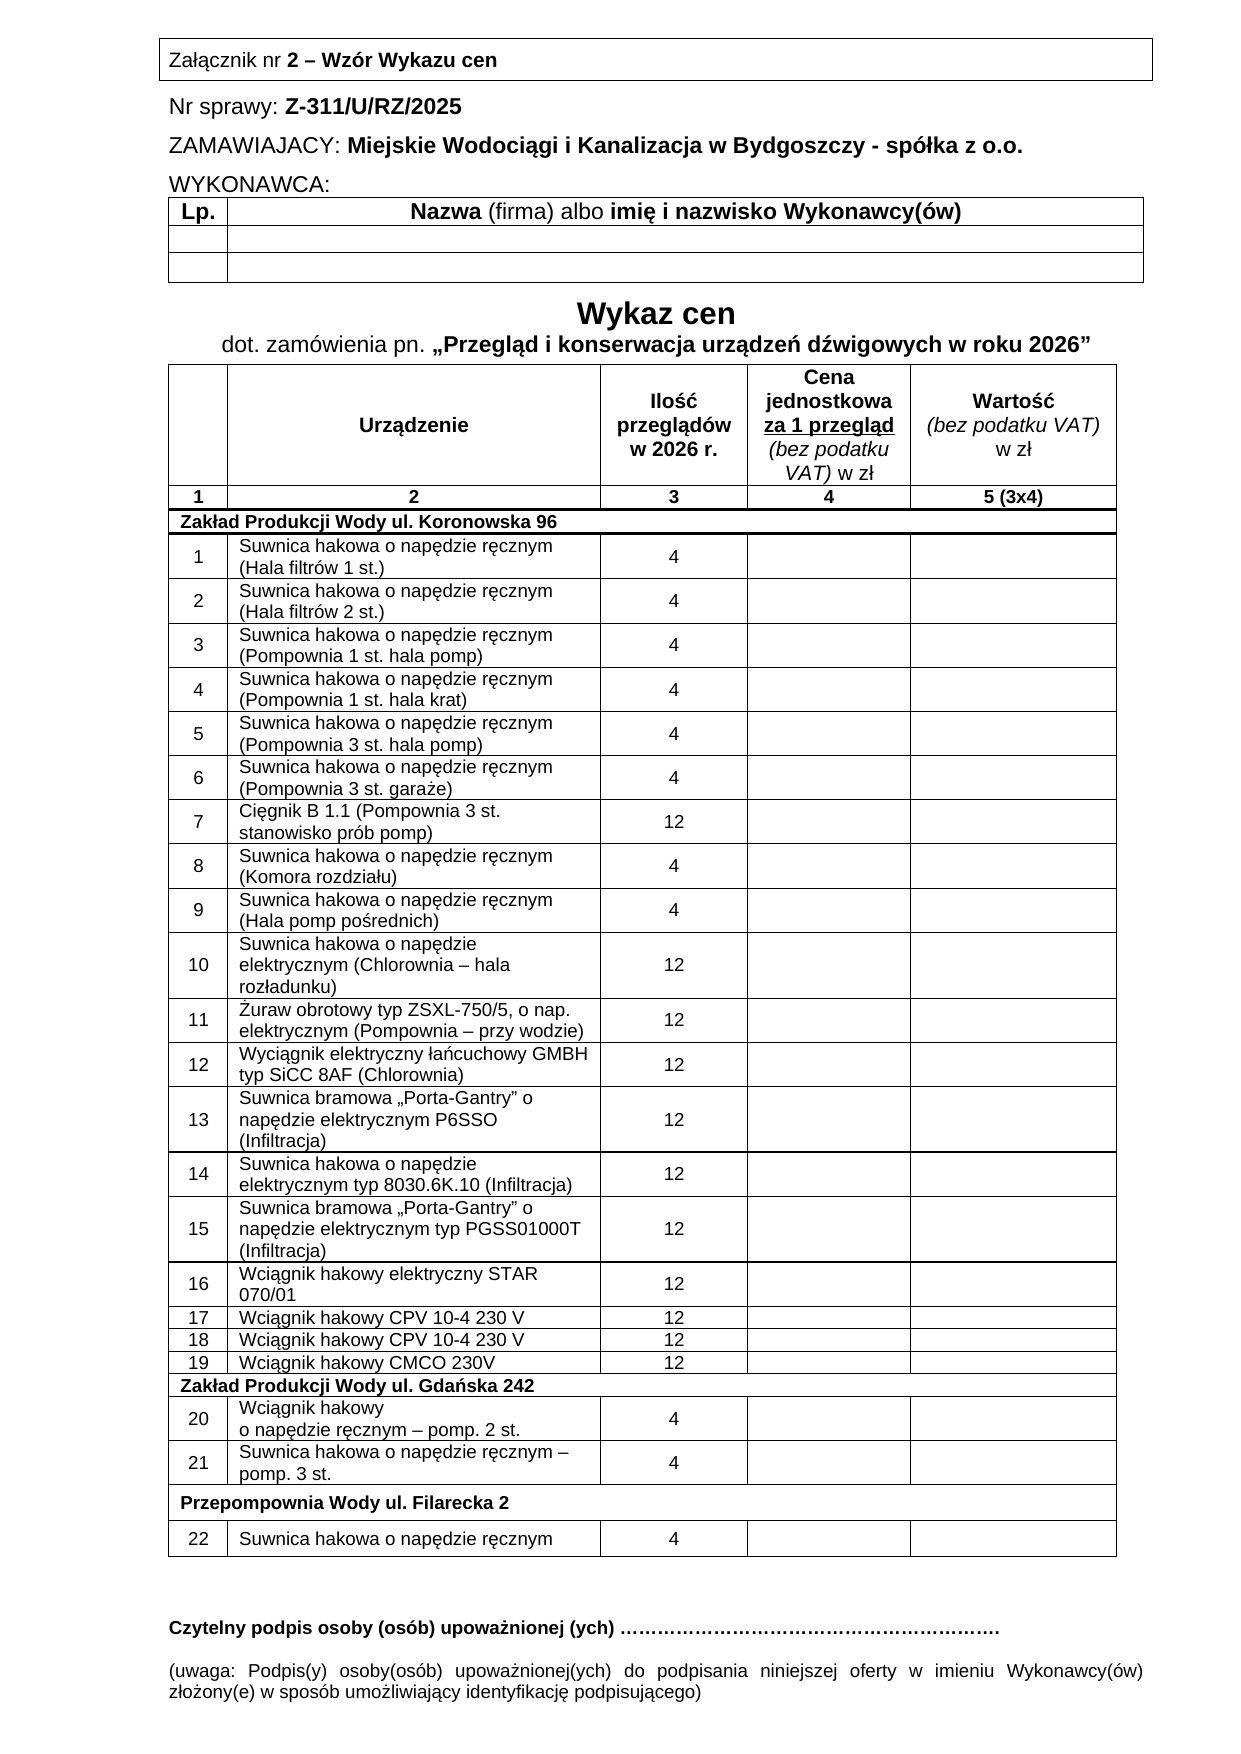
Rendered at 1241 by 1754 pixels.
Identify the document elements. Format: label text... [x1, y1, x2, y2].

table_cell [748, 1329, 910, 1351]
table_cell Wciągnik hakowy CMCO 230V [228, 1352, 600, 1373]
table_cell Wciągnik hakowy CPV 10-4 230 V [228, 1329, 600, 1351]
table_cell [748, 1352, 910, 1373]
table_cell 4 [601, 668, 747, 711]
text Załącznik nr 2 – Wzór Wykazu cen [160, 39, 1152, 80]
table_cell Wciągnik hakowy o napędzie ręcznym – pomp. 2 st. [228, 1397, 600, 1440]
table_cell [748, 844, 910, 887]
table_header Nazwa (firma) albo imię i nazwisko Wykonawcy(ów) [228, 198, 1143, 225]
table_cell 12 [601, 1087, 747, 1151]
table_cell 12 [601, 1153, 747, 1196]
table_cell 4 [601, 844, 747, 887]
table_cell Suwnica hakowa o napędzie elektrycznym typ 8030.6K.10 (Infiltracja) [228, 1153, 600, 1196]
table_header Lp. [169, 198, 227, 225]
table_cell Suwnica hakowa o napędzie ręcznym (Pompownia 1 st. hala pomp) [228, 624, 600, 667]
table_cell [911, 1307, 1116, 1328]
table_cell Przepompownia Wody ul. Filarecka 2 [169, 1485, 1116, 1520]
table_cell Suwnica hakowa o napędzie ręcznym (Pompownia 3 st. hala pomp) [228, 712, 600, 755]
table_cell [748, 1153, 910, 1196]
table_cell [911, 668, 1116, 711]
table_cell [169, 226, 227, 252]
table_cell Suwnica hakowa o napędzie ręcznym (Hala filtrów 2 st.) [228, 579, 600, 622]
table_cell 21 [169, 1441, 227, 1484]
table_cell [911, 889, 1116, 932]
table_cell 8 [169, 844, 227, 887]
table_cell [911, 624, 1116, 667]
text WYKONAWCA: [169, 171, 1144, 197]
table_cell [169, 253, 227, 282]
table_cell 12 [601, 1197, 747, 1261]
table_cell 11 [169, 999, 227, 1042]
table_cell 4 [601, 624, 747, 667]
table_cell Wyciągnik elektryczny łańcuchowy GMBH typ SiCC 8AF (Chlorownia) [228, 1043, 600, 1086]
table_cell [911, 712, 1116, 755]
table_cell 19 [169, 1352, 227, 1373]
table_cell [911, 1352, 1116, 1373]
table_cell 6 [169, 756, 227, 799]
table_cell [748, 933, 910, 997]
table_cell 12 [601, 1352, 747, 1373]
table_cell Suwnica hakowa o napędzie ręcznym [228, 1521, 600, 1556]
table_header Cena jednostkowa za 1 przegląd (bez podatku VAT) w zł [748, 365, 910, 485]
table_cell [911, 1329, 1116, 1351]
table_cell 2 [228, 486, 600, 507]
table_cell 4 [601, 535, 747, 578]
table_cell Suwnica hakowa o napędzie ręcznym (Pompownia 3 st. garaże) [228, 756, 600, 799]
table_cell Zakład Produkcji Wody ul. Gdańska 242 [169, 1374, 1116, 1396]
table_cell [748, 1521, 910, 1556]
table_header Wartość (bez podatku VAT) w zł [911, 365, 1116, 485]
table_cell [911, 535, 1116, 578]
table_cell [911, 579, 1116, 622]
table_cell [911, 933, 1116, 997]
table_cell 5 [169, 712, 227, 755]
table_cell Suwnica hakowa o napędzie elektrycznym (Chlorownia – hala rozładunku) [228, 933, 600, 997]
table_cell 15 [169, 1197, 227, 1261]
table_cell 12 [601, 1263, 747, 1306]
table_cell [911, 999, 1116, 1042]
table_cell [911, 1087, 1116, 1151]
table_cell 20 [169, 1397, 227, 1440]
table_cell Wciągnik hakowy elektryczny STAR 070/01 [228, 1263, 600, 1306]
table_cell Suwnica hakowa o napędzie ręcznym (Hala pomp pośrednich) [228, 889, 600, 932]
table_cell 4 [601, 1441, 747, 1484]
subtitle Wykaz cen dot. zamówienia pn. „Przegląd i konserwacja urządzeń dźwigowych w roku 2026” [169, 295, 1144, 358]
table_cell Suwnica bramowa „Porta-Gantry” o napędzie elektrycznym P6SSO (Infiltracja) [228, 1087, 600, 1151]
table_cell 12 [601, 933, 747, 997]
table_cell Żuraw obrotowy typ ZSXL-750/5, o nap. elektrycznym (Pompownia – przy wodzie) [228, 999, 600, 1042]
table_cell 5 (3x4) [911, 486, 1116, 507]
table_cell [748, 800, 910, 843]
table_cell [748, 889, 910, 932]
text ZAMAWIAJACY: Miejskie Wodociągi i Kanalizacja w Bydgoszczy - spółka z o.o. [169, 132, 1144, 158]
table_cell [748, 535, 910, 578]
table_cell 12 [169, 1043, 227, 1086]
table_cell 7 [169, 800, 227, 843]
table_cell Suwnica hakowa o napędzie ręcznym (Hala filtrów 1 st.) [228, 535, 600, 578]
table_cell [748, 999, 910, 1042]
table_cell [748, 624, 910, 667]
table_cell [748, 579, 910, 622]
table_cell 12 [601, 1329, 747, 1351]
table_cell [748, 1263, 910, 1306]
table_cell 4 [601, 1521, 747, 1556]
table_cell [911, 1197, 1116, 1261]
table_cell [911, 1043, 1116, 1086]
table_cell [748, 668, 910, 711]
table_cell [228, 226, 1143, 252]
table_cell 12 [601, 999, 747, 1042]
table_cell Wciągnik hakowy CPV 10-4 230 V [228, 1307, 600, 1328]
table_cell 3 [601, 486, 747, 507]
table_cell [748, 756, 910, 799]
table_cell Suwnica bramowa „Porta-Gantry” o napędzie elektrycznym typ PGSS01000T (Infiltracja) [228, 1197, 600, 1261]
table_cell [748, 1397, 910, 1440]
table_cell Suwnica hakowa o napędzie ręcznym – pomp. 3 st. [228, 1441, 600, 1484]
table_cell Suwnica hakowa o napędzie ręcznym (Komora rozdziału) [228, 844, 600, 887]
table_cell [911, 1397, 1116, 1440]
table_cell 13 [169, 1087, 227, 1151]
table_cell [911, 1263, 1116, 1306]
table_cell Cięgnik B 1.1 (Pompownia 3 st. stanowisko prób pomp) [228, 800, 600, 843]
table_cell 2 [169, 579, 227, 622]
table_cell 12 [601, 1043, 747, 1086]
table_cell 18 [169, 1329, 227, 1351]
table_cell 9 [169, 889, 227, 932]
table_cell [228, 253, 1143, 282]
table_cell [911, 1441, 1116, 1484]
table_header Urządzenie [228, 365, 600, 485]
table_cell [748, 1043, 910, 1086]
table_cell 4 [601, 1397, 747, 1440]
table_cell 1 [169, 486, 227, 507]
table_cell Suwnica hakowa o napędzie ręcznym (Pompownia 1 st. hala krat) [228, 668, 600, 711]
table_cell 4 [601, 712, 747, 755]
table_cell 4 [169, 668, 227, 711]
text Nr sprawy: Z-311/U/RZ/2025 [169, 93, 1144, 119]
table_cell 12 [601, 800, 747, 843]
table_cell 12 [601, 1307, 747, 1328]
table_cell [911, 1521, 1116, 1556]
table_cell Zakład Produkcji Wody ul. Koronowska 96 [169, 511, 1116, 532]
table_cell [911, 844, 1116, 887]
table_cell [748, 1441, 910, 1484]
table_cell 10 [169, 933, 227, 997]
table_cell 22 [169, 1521, 227, 1556]
table_cell 14 [169, 1153, 227, 1196]
table_cell 4 [601, 889, 747, 932]
table_cell [911, 756, 1116, 799]
table_cell [748, 1197, 910, 1261]
table_header Ilość przeglądów w 2026 r. [601, 365, 747, 485]
table_cell 16 [169, 1263, 227, 1306]
table_cell [911, 1153, 1116, 1196]
table_cell 3 [169, 624, 227, 667]
table_cell [748, 712, 910, 755]
table_header [169, 365, 227, 485]
table_cell 4 [601, 579, 747, 622]
table_cell [748, 1087, 910, 1151]
table_cell 1 [169, 535, 227, 578]
table_cell 4 [748, 486, 910, 507]
table_cell 17 [169, 1307, 227, 1328]
table_cell 4 [601, 756, 747, 799]
table_cell [748, 1307, 910, 1328]
table_cell [911, 800, 1116, 843]
